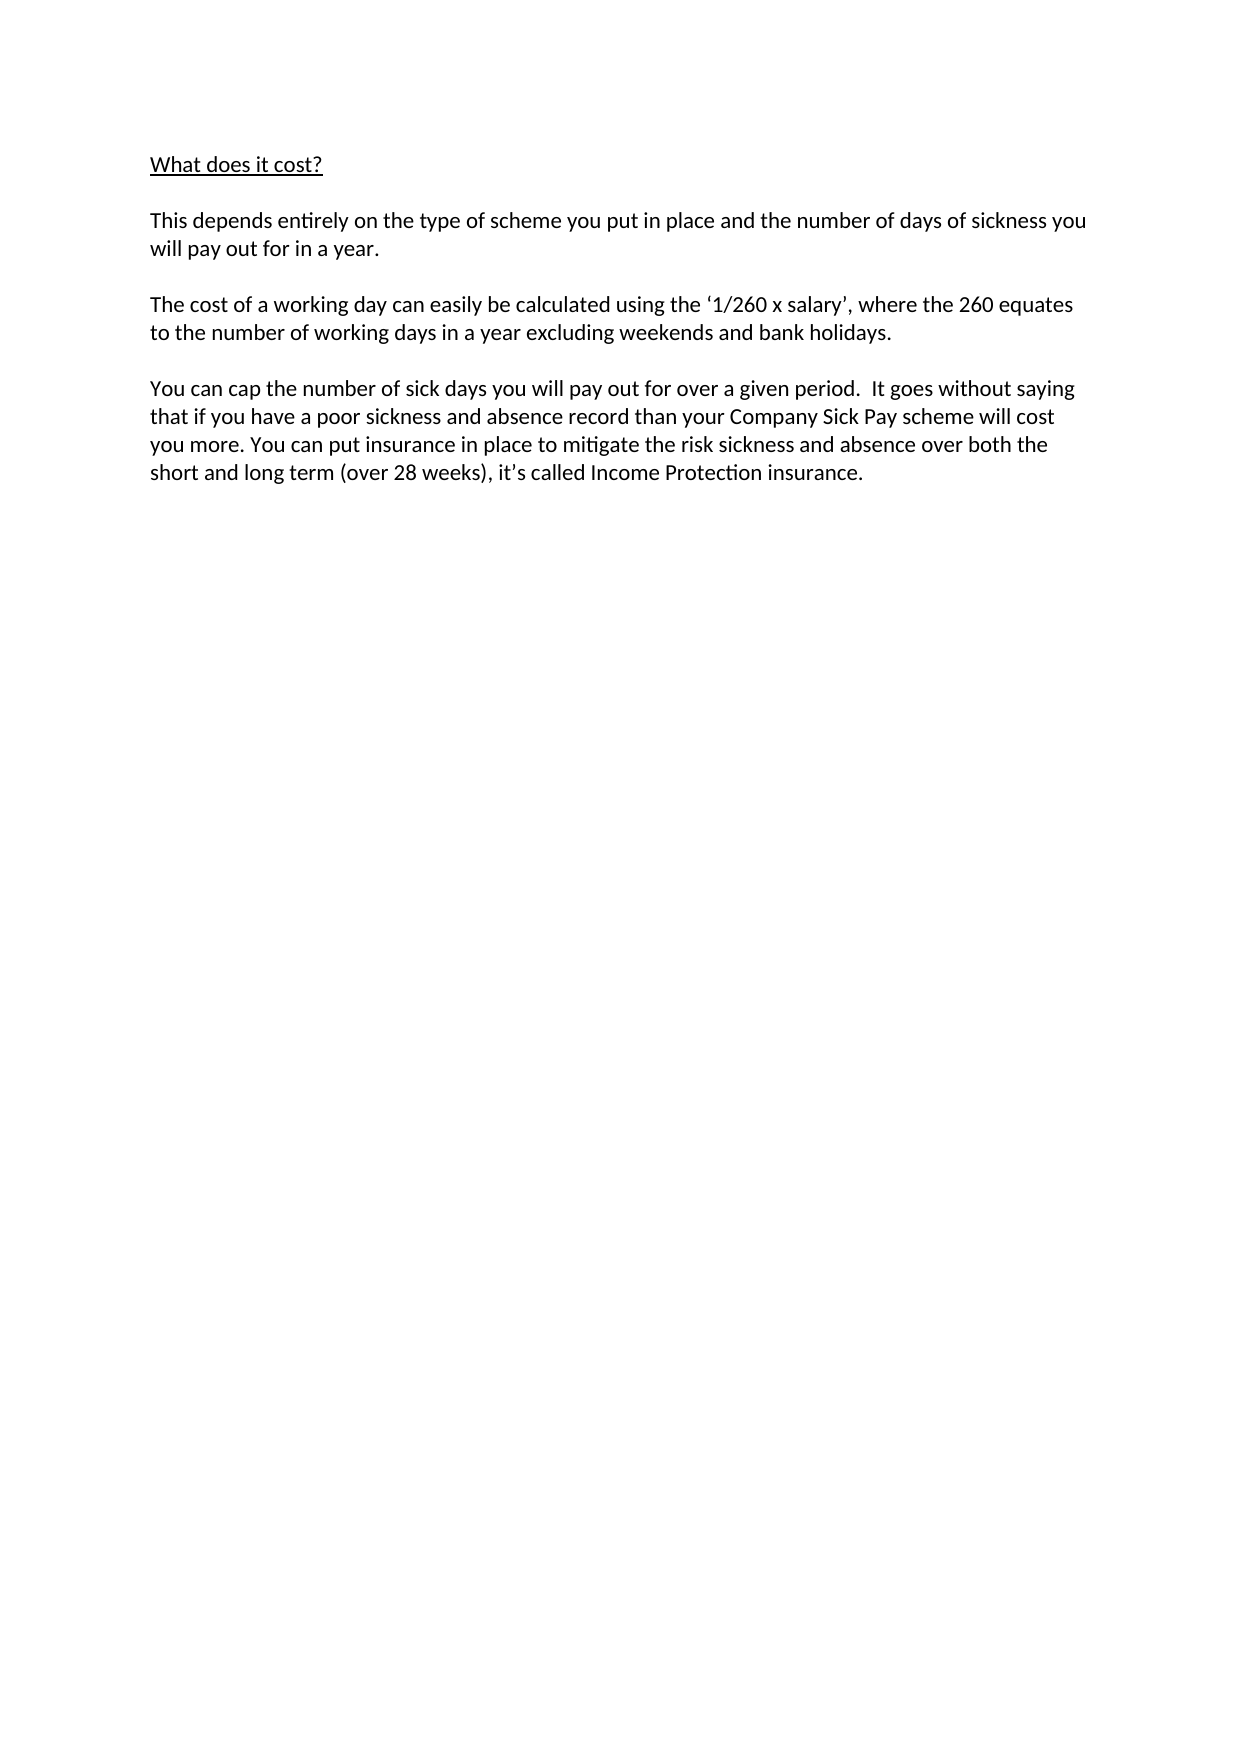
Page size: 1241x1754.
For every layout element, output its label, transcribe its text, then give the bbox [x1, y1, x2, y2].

text The cost of a working day can easily be calculated using the ‘1/260 x salary’, where the 260 equates to the number of working days in a year excluding weekends and bank holidays. [150, 290, 1090, 346]
text This depends entirely on the type of scheme you put in place and the number of days of sickness you will pay out for in a year. [150, 206, 1090, 262]
text You can cap the number of sick days you will pay out for over a given period. It goes without saying that if you have a poor sickness and absence record than your Company Sick Pay scheme will cost you more. You can put insurance in place to mitigate the risk sickness and absence over both the short and long term (over 28 weeks), it’s called Income Protection insurance. [150, 374, 1090, 486]
text What does it cost? [150, 150, 1090, 178]
